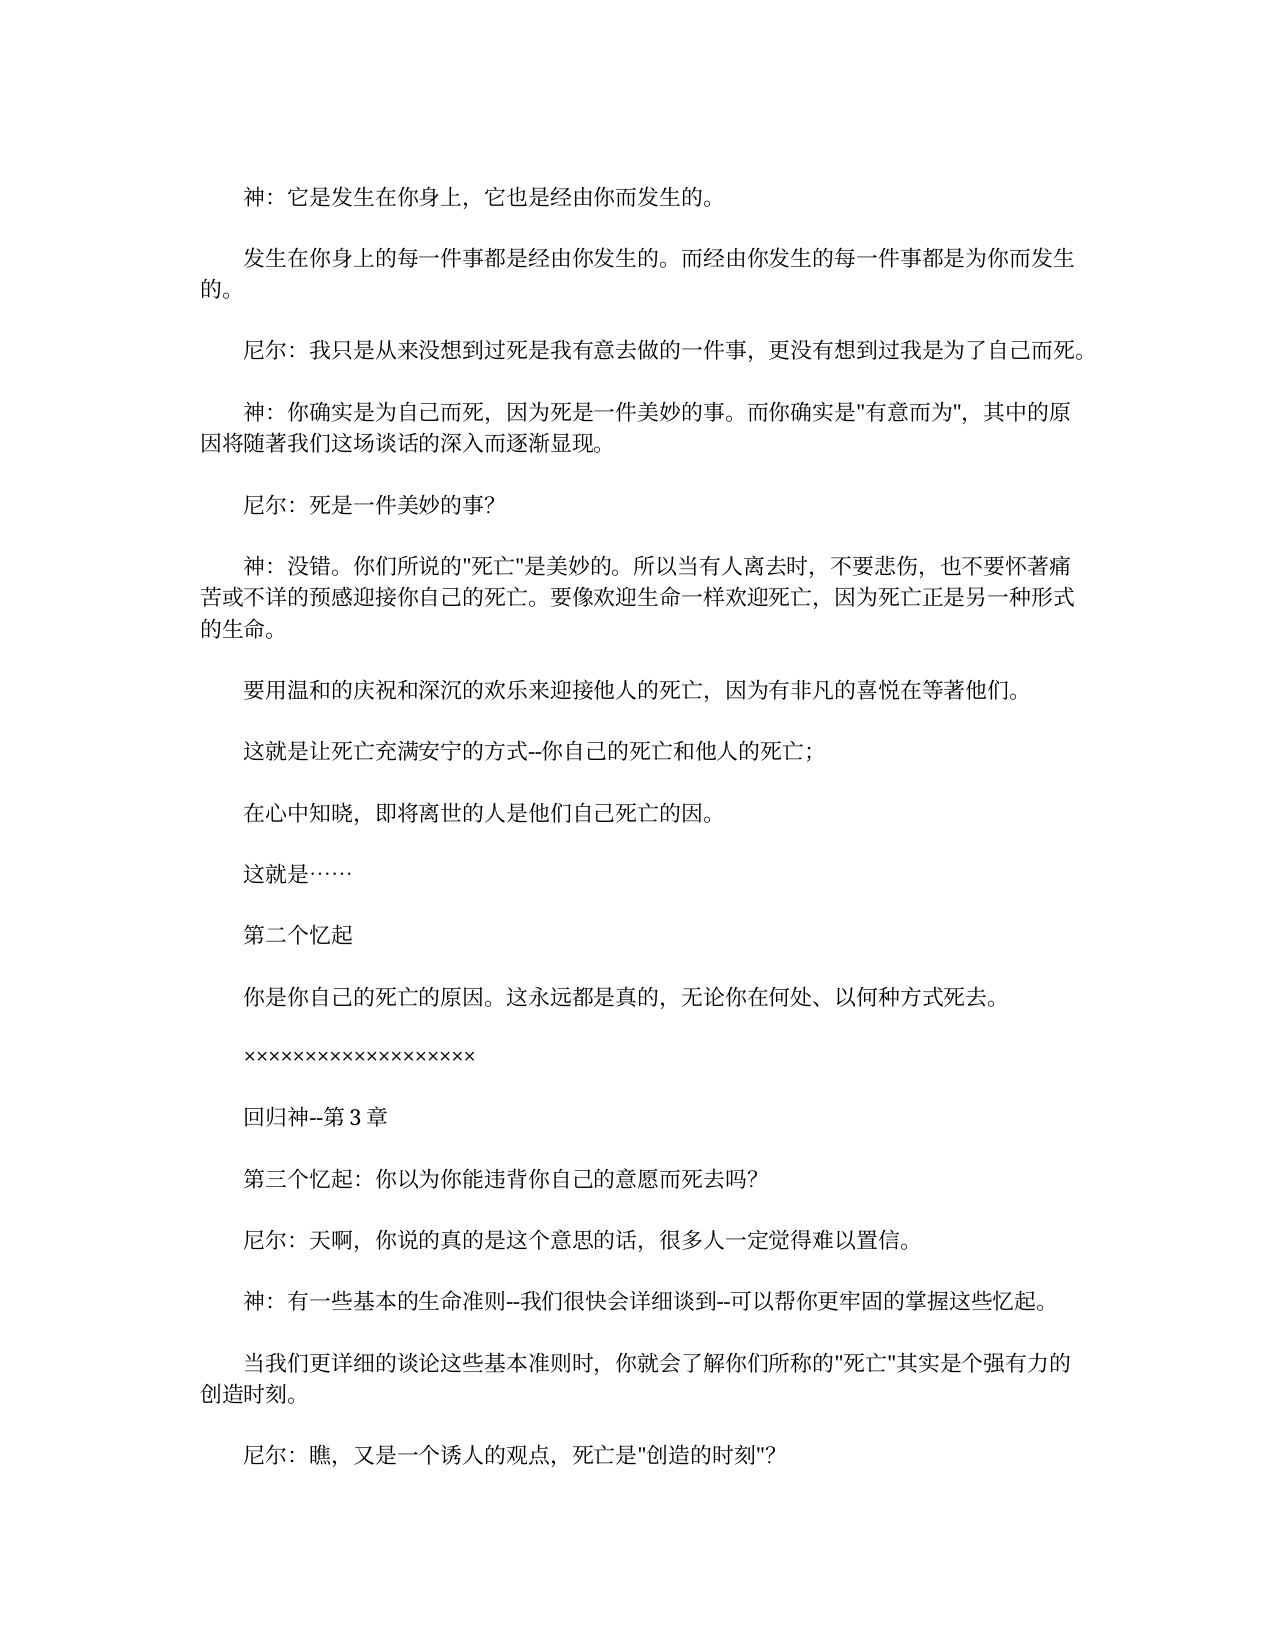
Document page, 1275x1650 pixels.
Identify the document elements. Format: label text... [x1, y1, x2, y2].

text 第三个忆起：你以为你能违背你自己的意愿而死去吗？ [200, 1162, 1075, 1193]
text 要用温和的庆祝和深沉的欢乐来迎接他人的死亡，因为有非凡的喜悦在等著他们。 [200, 673, 1075, 705]
text ××××××××××××××××××× [200, 1041, 1075, 1071]
text 神：有一些基本的生命准则--我们很快会详细谈到--可以帮你更牢固的掌握这些忆起。 [200, 1284, 1075, 1316]
text 尼尔：天啊，你说的真的是这个意思的话，很多人一定觉得难以置信。 [200, 1223, 1075, 1254]
text 回归神--第3章 [200, 1101, 1075, 1132]
text 神：没错。你们所说的"死亡"是美妙的。所以当有人离去时，不要悲伤，也不要怀著痛苦或不详的预感迎接你自己的死亡。要像欢迎生命一样欢迎死亡，因为死亡正是另一种形式的生命。 [200, 549, 1075, 643]
text 第二个忆起 [200, 918, 1075, 950]
text 你是你自己的死亡的原因。这永远都是真的，无论你在何处、以何种方式死去。 [200, 980, 1075, 1011]
text 神：你确实是为自己而死，因为死是一件美妙的事。而你确实是"有意而为"，其中的原因将随著我们这场谈话的深入而逐渐显现。 [200, 395, 1075, 458]
text 尼尔：瞧，又是一个诱人的观点，死亡是"创造的时刻"？ [200, 1438, 1075, 1470]
text 这就是…… [200, 857, 1075, 889]
text 发生在你身上的每一件事都是经由你发生的。而经由你发生的每一件事都是为你而发生的。 [200, 241, 1075, 304]
text 这就是让死亡充满安宁的方式--你自己的死亡和他人的死亡； [200, 734, 1075, 766]
text 尼尔：我只是从来没想到过死是我有意去做的一件事，更没有想到过我是为了自己而死。 [200, 334, 1075, 365]
text 在心中知晓，即将离世的人是他们自己死亡的因。 [200, 796, 1075, 827]
text 当我们更详细的谈论这些基本准则时，你就会了解你们所称的"死亡"其实是个强有力的创造时刻。 [200, 1346, 1075, 1409]
text 神：它是发生在你身上，它也是经由你而发生的。 [200, 180, 1075, 211]
text 尼尔：死是一件美妙的事？ [200, 488, 1075, 519]
